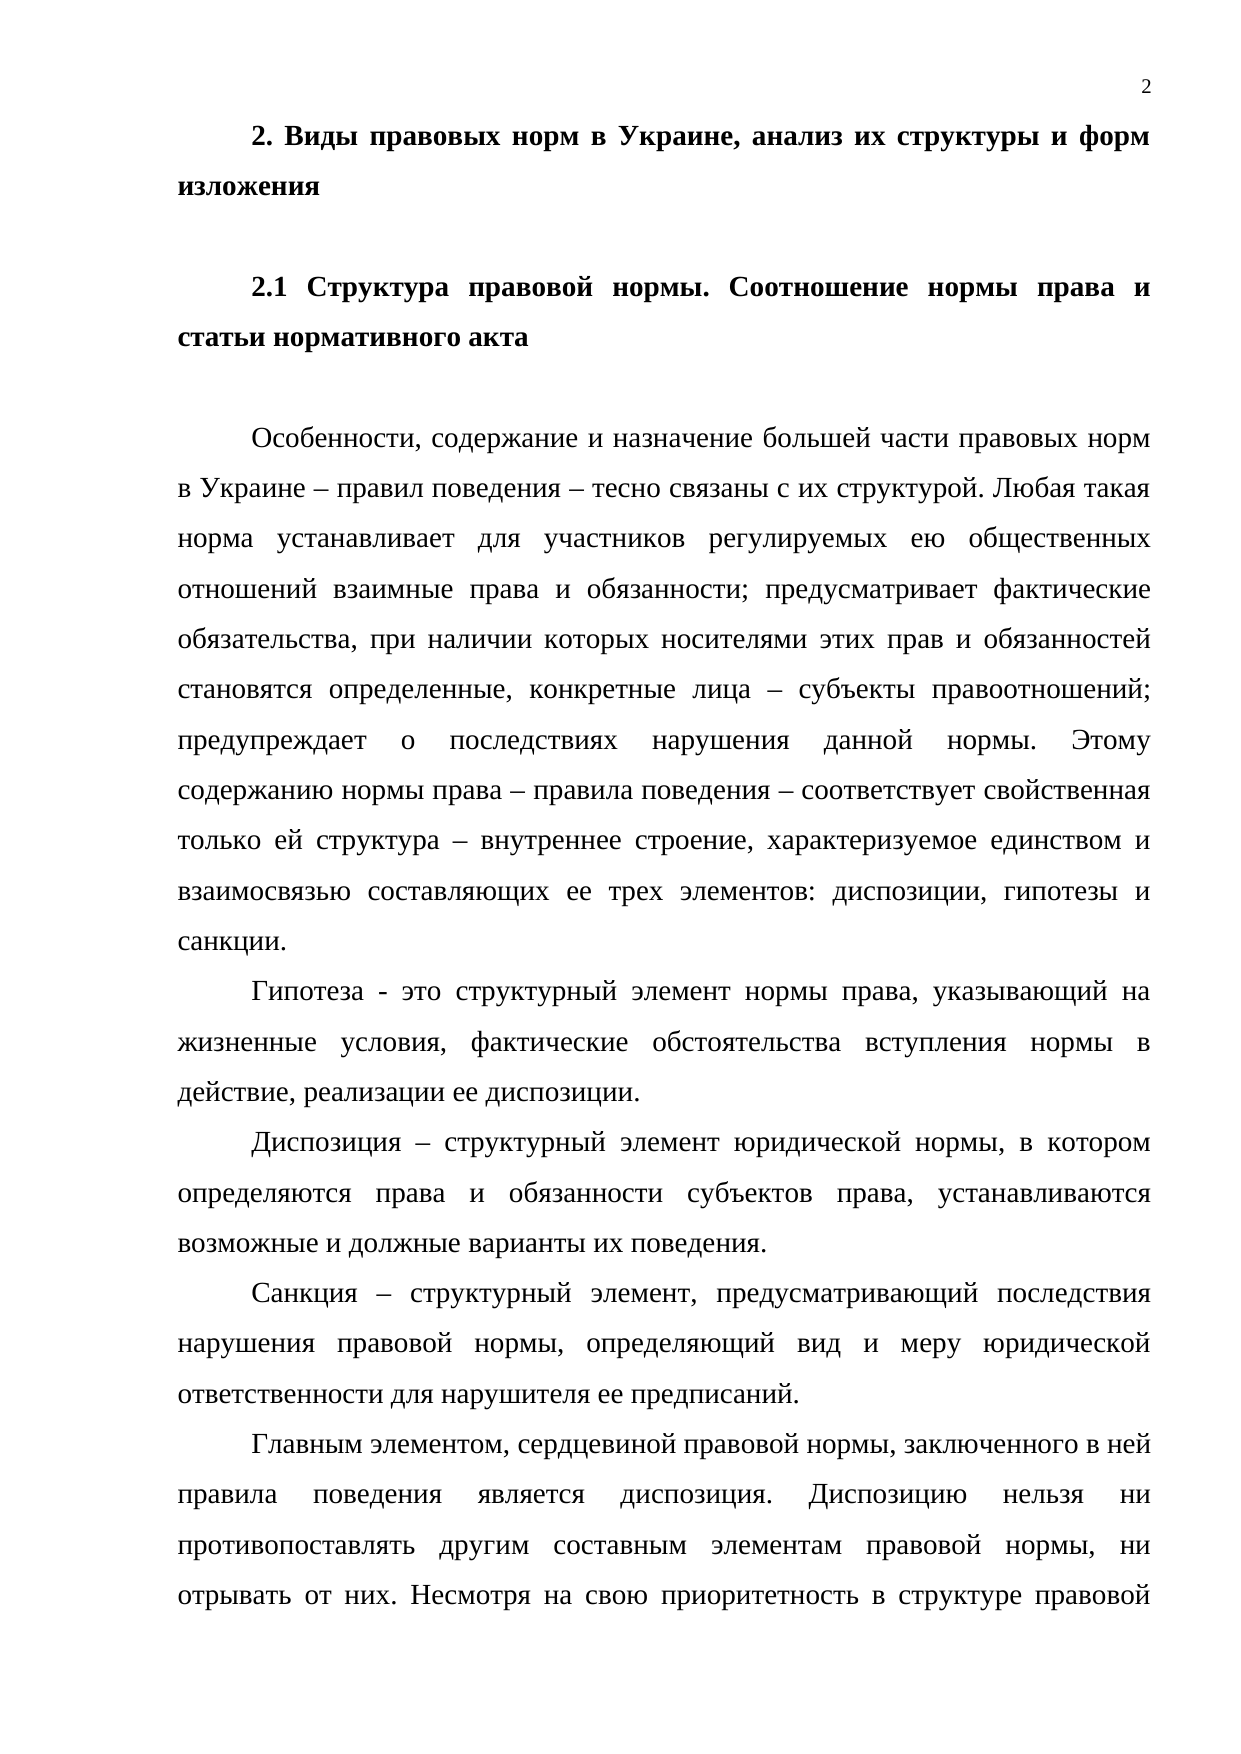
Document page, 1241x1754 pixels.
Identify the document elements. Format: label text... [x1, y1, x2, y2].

text Гипотеза - это структурный элемент нормы права, указывающий на жизненные условия, фактические обстоятельства вступления нормы в действие, реализации ее диспозиции. [177, 973, 1152, 1108]
text Санкция – структурный элемент, предусматривающий последствия нарушения правовой нормы, определяющий вид и меру юридической ответственности для нарушителя ее предписаний. [177, 1275, 1152, 1409]
text 2.1 Структура правовой нормы. Соотношение нормы права и статьи нормативного акта [177, 269, 1152, 353]
text Особенности, содержание и назначение большей части правовых норм в Украине – правил поведения – тесно связаны с их структурой. Любая такая норма устанавливает для участников регулируемых ею общественных отношений взаимные права и обязанности; предусматривает фактические обязательства, при наличии которых носителями этих прав и обязанностей становятся определенные, конкретные лица – субъекты правоотношений; предупреждает о последствиях нарушения данной нормы. Этому содержанию нормы права – правила поведения – соответствует свойственная только ей структура – внутреннее строение, характеризуемое единством и взаимосвязью составляющих ее трех элементов: диспозиции, гипотезы и санкции. [177, 420, 1152, 957]
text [177, 1426, 1152, 1611]
text Диспозиция – структурный элемент юридической нормы, в котором определяются права и обязанности субъектов права, устанавливаются возможные и должные варианты их поведения. [177, 1124, 1152, 1258]
text 2. Виды правовых норм в Украине, анализ их структуры и форм изложения [177, 118, 1152, 202]
